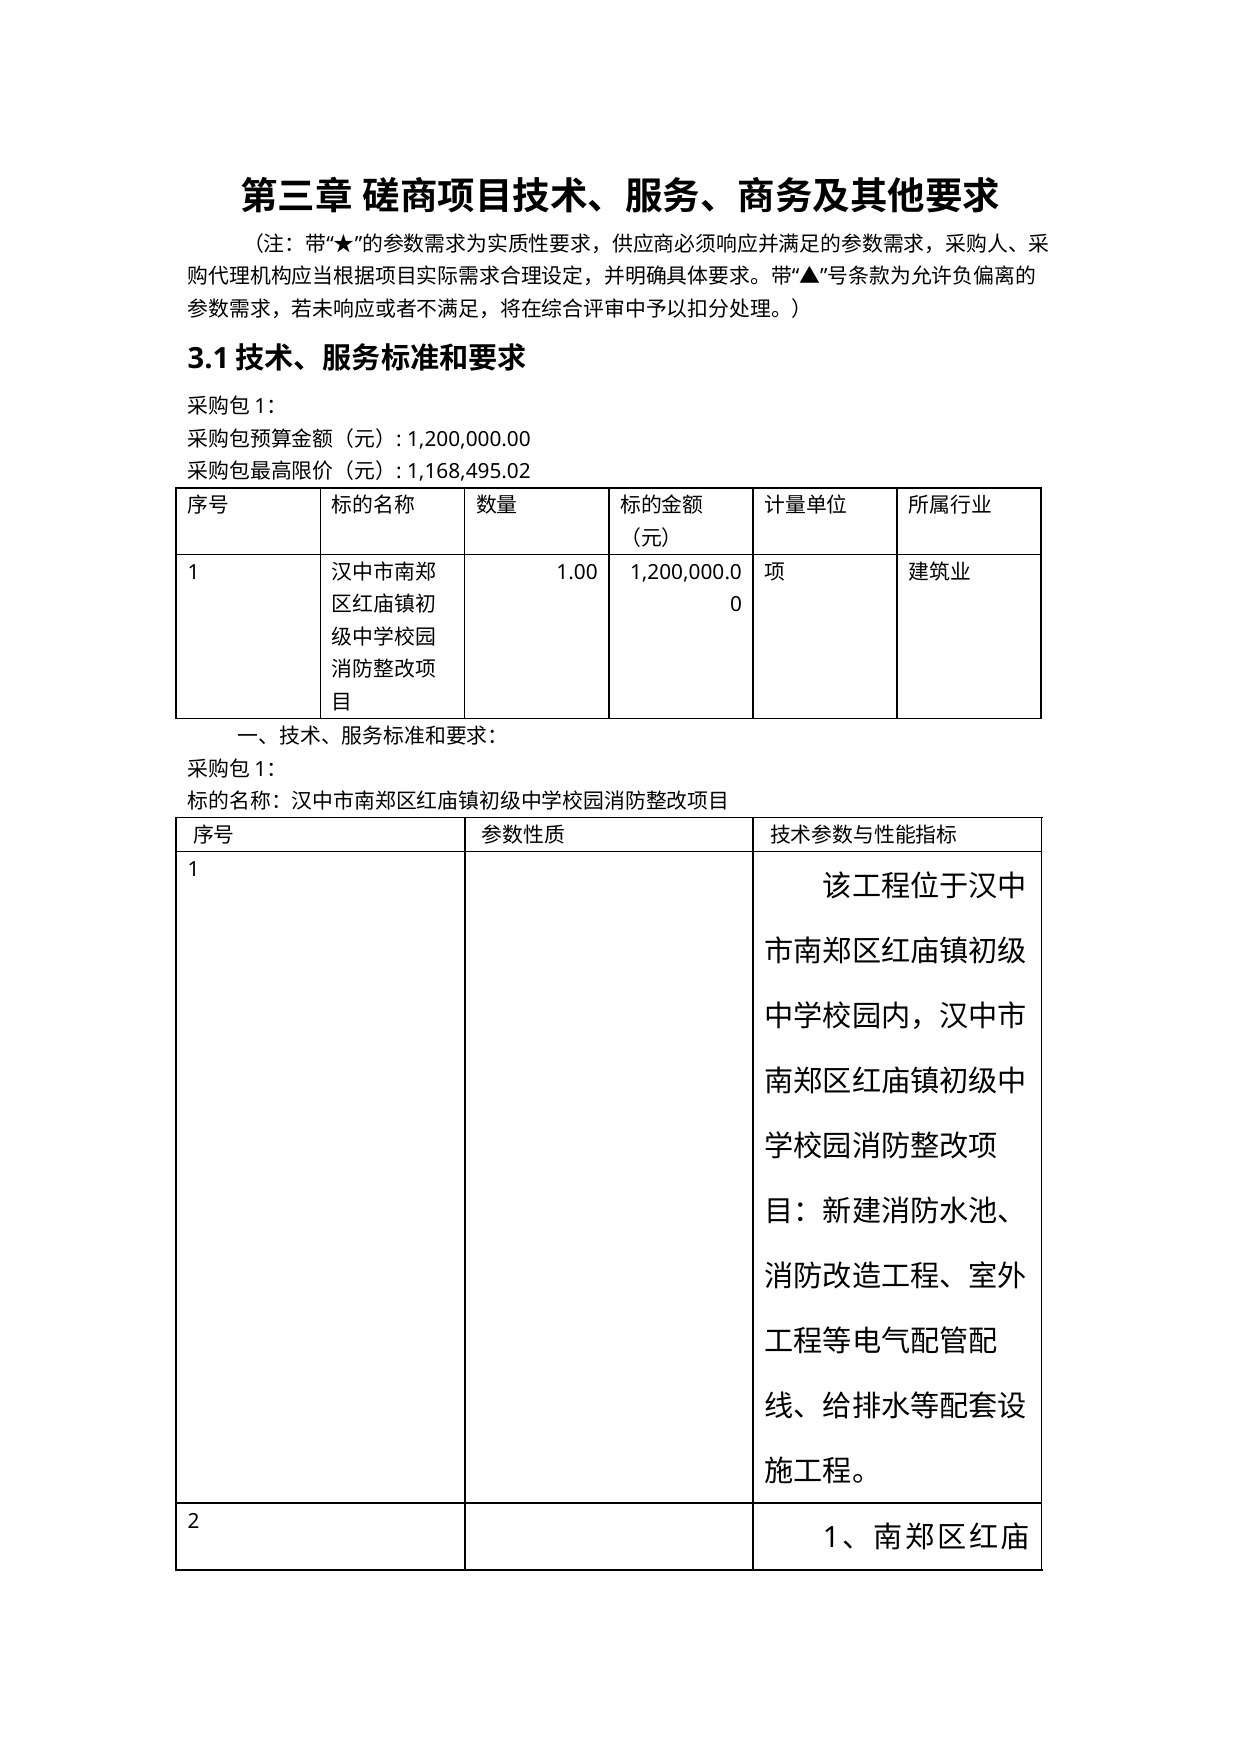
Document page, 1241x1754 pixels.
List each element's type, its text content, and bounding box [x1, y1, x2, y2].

table_header 计量单位 [754, 489, 896, 553]
table_cell 汉中市南郑区红庙镇初级中学校园消防整改项目 [321, 555, 464, 718]
table_header 参数性质 [466, 818, 752, 851]
table_header 标的名称 [321, 489, 464, 553]
text 采购包1： [187, 752, 1053, 784]
text 采购包1： [187, 389, 1053, 422]
text 标的名称：汉中市南郑区红庙镇初级中学校园消防整改项目 [187, 784, 1053, 817]
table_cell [754, 1504, 1041, 1569]
table_cell 1 [177, 555, 320, 718]
text 采购包最高限价（元）: 1,168,495.02 [187, 454, 1053, 487]
text 采购包预算金额（元）: 1,200,000.00 [187, 422, 1053, 454]
table_cell 建筑业 [898, 555, 1040, 718]
table_header 数量 [465, 489, 608, 553]
text 3.1技术、服务标准和要求 [187, 324, 1053, 389]
text 一、技术、服务标准和要求： [187, 719, 1053, 752]
table_cell 项 [754, 555, 896, 718]
table_header 标的金额 （元） [610, 489, 752, 553]
text 第三章 磋商项目技术、服务、商务及其他要求 [187, 162, 1053, 227]
table_header 技术参数与性能指标 [754, 818, 1041, 851]
table_cell [466, 852, 752, 1502]
table_cell 1,200,000.00 [610, 555, 752, 718]
table_header 序号 [177, 818, 464, 851]
table_cell 1 [177, 852, 464, 1502]
table_cell 1.00 [465, 555, 608, 718]
table_cell 2 [177, 1504, 464, 1569]
table_cell 该工程位于汉中市南郑区红庙镇初级中学校园内，汉中市南郑区红庙镇初级中学校园消防整改项目：新建消防水池、消防改造工程、室外工程等电气配管配线、给排水等配套设施工程。 [754, 852, 1041, 1502]
table_header 序号 [177, 489, 320, 553]
table_cell [466, 1504, 752, 1569]
text （注：带“★”的参数需求为实质性要求，供应商必须响应并满足的参数需求，采购人、采购代理机构应当根据项目实际需求合理设定，并明确具体要求。带“▲”号条款为允许负偏离的参数需求，若未响应或者不满足，将在综合评审中予以扣分处理。） [187, 227, 1053, 324]
table_header 所属行业 [898, 489, 1040, 553]
